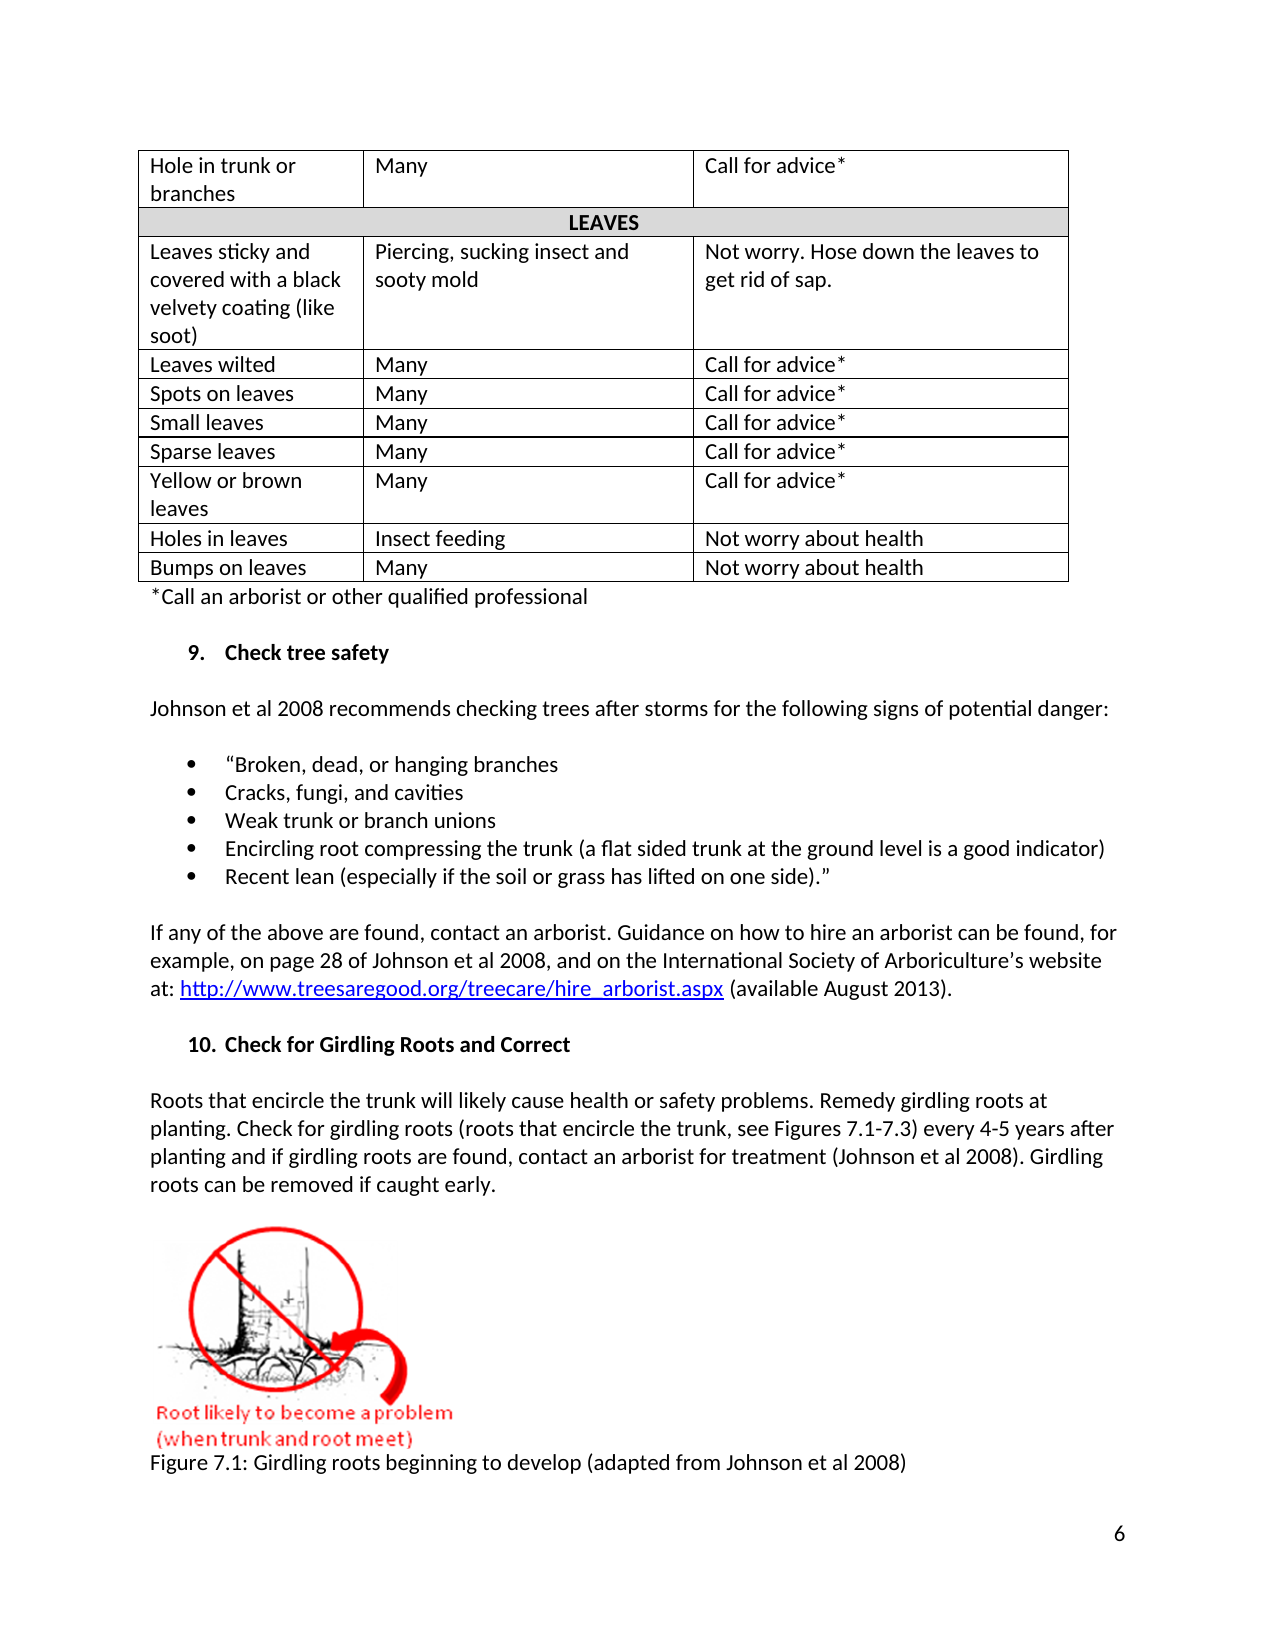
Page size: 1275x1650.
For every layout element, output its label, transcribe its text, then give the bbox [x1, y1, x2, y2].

table_cell Many [364, 409, 693, 436]
text If any of the above are found, contact an arborist. Guidance on how to hire an arborist can be found, for example, on page 28 of Johnson et al 2008, and on the International Society of Arboriculture’s website at: http://www.treesaregood.org/treecare/hire_arborist.aspx (available August 2013). [150, 918, 1125, 1002]
list Encircling root compressing the trunk (a flat sided trunk at the ground level is a good indicator) [187, 834, 1125, 862]
table_cell Piercing, sucking insect and sooty mold [364, 237, 693, 349]
list Weak trunk or branch unions [187, 806, 1125, 834]
table_cell Bumps on leaves [139, 553, 363, 581]
table_cell Call for advice* [694, 438, 1068, 466]
list Check tree safety [187, 638, 1125, 666]
table_cell Not worry. Hose down the leaves to get rid of sap. [694, 237, 1068, 349]
table_cell Not worry about health [694, 524, 1068, 552]
table_cell Leaves sticky and covered with a black velvety coating (like soot) [139, 237, 363, 349]
table_cell Spots on leaves [139, 379, 363, 407]
table_cell LEAVES [139, 208, 1068, 236]
table_cell Many [364, 151, 693, 207]
table_cell Hole in trunk or branches [139, 151, 363, 207]
text Johnson et al 2008 recommends checking trees after storms for the following signs of potential danger: [150, 694, 1125, 722]
text *Call an arborist or other qualified professional [150, 582, 1125, 610]
table_cell Sparse leaves [139, 438, 363, 466]
table_cell Call for advice* [694, 350, 1068, 378]
table_cell Call for advice* [694, 379, 1068, 407]
table_cell Many [364, 350, 693, 378]
table_cell Not worry about health [694, 553, 1068, 581]
table_cell Yellow or brown leaves [139, 467, 363, 523]
table_cell Many [364, 438, 693, 466]
table_cell Insect feeding [364, 524, 693, 552]
table_cell Many [364, 467, 693, 523]
text Roots that encircle the trunk will likely cause health or safety problems. Remedy girdling roots at planting. Check for girdling roots (roots that encircle the trunk, see Figures 7.1-7.3) every 4-5 years after planting and if girdling roots are found, contact an arborist for treatment (Johnson et al 2008). Girdling roots can be removed if caught early. [150, 1086, 1125, 1198]
list Check for Girdling Roots and Correct [187, 1030, 1125, 1058]
table_cell Small leaves [139, 409, 363, 436]
table_cell Call for advice* [694, 467, 1068, 523]
table_cell Many [364, 379, 693, 407]
list “Broken, dead, or hanging branches [187, 750, 1125, 778]
picture [150, 1226, 455, 1449]
table_cell Holes in leaves [139, 524, 363, 552]
table_cell Leaves wilted [139, 350, 363, 378]
list Recent lean (especially if the soil or grass has lifted on one side).” [187, 862, 1125, 890]
table_cell Call for advice* [694, 409, 1068, 436]
table_cell Many [364, 553, 693, 581]
list Cracks, fungi, and cavities [187, 778, 1125, 806]
text Figure 7.1: Girdling roots beginning to develop (adapted from Johnson et al 2008) [150, 1448, 1125, 1476]
table_cell Call for advice* [694, 151, 1068, 207]
